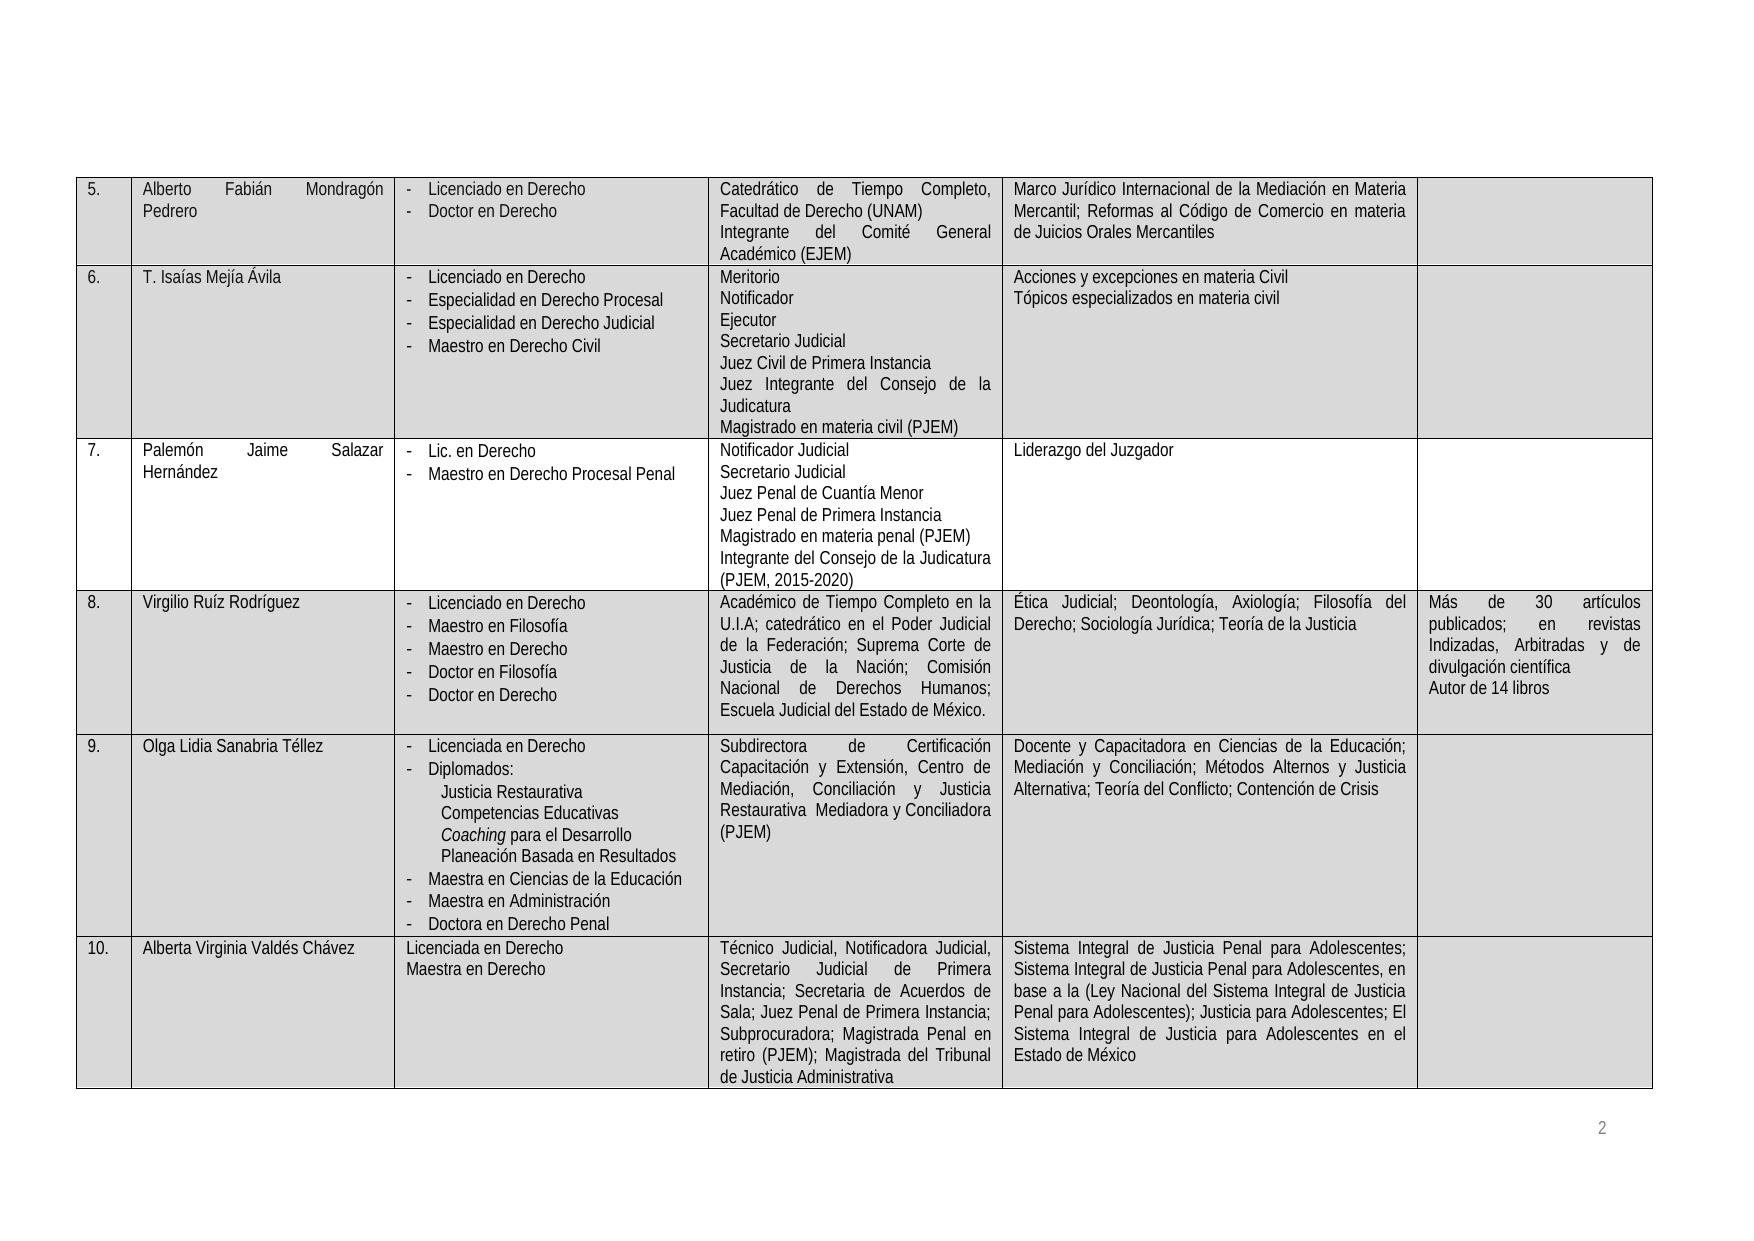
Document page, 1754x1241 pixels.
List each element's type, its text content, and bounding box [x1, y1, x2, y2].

table_cell Más de 30 artículos publicados; en revistas Indizadas, Arbitradas y de divulgación científica Autor de 14 libros [1418, 591, 1652, 734]
table_cell Sistema Integral de Justicia Penal para Adolescentes; Sistema Integral de Justicia Penal para Adolescentes, en base a la (Ley Nacional del Sistema Integral de Justicia Penal para Adolescentes); Justicia para Adolescentes; El Sistema Integral de Justicia para Adolescentes en el Estado de México [1003, 937, 1417, 1087]
table_header [1418, 178, 1652, 264]
table_cell [77, 591, 131, 734]
table_cell Técnico Judicial, Notificadora Judicial, Secretario Judicial de Primera Instancia; Secretaria de Acuerdos de Sala; Juez Penal de Primera Instancia; Subprocuradora; Magistrada Penal en retiro (PJEM); Magistrada del Tribunal de Justicia Administrativa [709, 937, 1002, 1087]
table_header Alberto Fabián Mondragón Pedrero [132, 178, 394, 264]
table_cell [77, 439, 131, 590]
table_cell Acciones y excepciones en materia Civil Tópicos especializados en materia civil [1003, 266, 1417, 438]
table_cell Meritorio Notificador Ejecutor Secretario Judicial Juez Civil de Primera Instancia Juez Integrante del Consejo de la Judicatura Magistrado en materia civil (PJEM) [709, 266, 1002, 438]
table_cell Lic. en Derecho Maestro en Derecho Procesal Penal [395, 439, 708, 590]
table_cell [1418, 735, 1652, 936]
table_cell Subdirectora de Certificación Capacitación y Extensión, Centro de Mediación, Conciliación y Justicia Restaurativa Mediadora y Conciliadora (PJEM) [709, 735, 1002, 936]
table_cell Virgilio Ruíz Rodríguez [132, 591, 394, 734]
table_cell [77, 937, 131, 1087]
table_cell T. Isaías Mejía Ávila [132, 266, 394, 438]
table_cell [1418, 937, 1652, 1087]
table_cell [1418, 439, 1652, 590]
table_cell Palemón Jaime Salazar Hernández [132, 439, 394, 590]
table_cell Docente y Capacitadora en Ciencias de la Educación; Mediación y Conciliación; Métodos Alternos y Justicia Alternativa; Teoría del Conflicto; Contención de Crisis [1003, 735, 1417, 936]
table_cell Licenciada en Derecho Maestra en Derecho [395, 937, 708, 1087]
table_cell Alberta Virginia Valdés Chávez [132, 937, 394, 1087]
table_cell Ética Judicial; Deontología, Axiología; Filosofía del Derecho; Sociología Jurídica; Teoría de la Justicia [1003, 591, 1417, 734]
table_cell Académico de Tiempo Completo en la U.I.A; catedrático en el Poder Judicial de la Federación; Suprema Corte de Justicia de la Nación; Comisión Nacional de Derechos Humanos; Escuela Judicial del Estado de México. [709, 591, 1002, 734]
table_cell [77, 735, 131, 936]
table_header [77, 178, 131, 264]
table_cell [1418, 266, 1652, 438]
table_header Catedrático de Tiempo Completo, Facultad de Derecho (UNAM) Integrante del Comité General Académico (EJEM) [709, 178, 1002, 264]
table_cell Liderazgo del Juzgador [1003, 439, 1417, 590]
table_cell Licenciado en Derecho Maestro en Filosofía Maestro en Derecho Doctor en Filosofía Doctor en Derecho [395, 591, 708, 734]
table_cell Notificador Judicial Secretario Judicial Juez Penal de Cuantía Menor Juez Penal de Primera Instancia Magistrado en materia penal (PJEM) Integrante del Consejo de la Judicatura (PJEM, 2015-2020) [709, 439, 1002, 590]
table_cell [77, 266, 131, 438]
table_header Licenciado en Derecho Doctor en Derecho [395, 178, 708, 264]
table_cell Licenciada en Derecho Diplomados: Justicia Restaurativa Competencias Educativas Coaching para el Desarrollo Planeación Basada en Resultados Maestra en Ciencias de la Educación Maestra en Administración Doctora en Derecho Penal [395, 735, 708, 936]
table_header Marco Jurídico Internacional de la Mediación en Materia Mercantil; Reformas al Código de Comercio en materia de Juicios Orales Mercantiles [1003, 178, 1417, 264]
table_cell Olga Lidia Sanabria Téllez [132, 735, 394, 936]
table_cell Licenciado en Derecho Especialidad en Derecho Procesal Especialidad en Derecho Judicial Maestro en Derecho Civil [395, 266, 708, 438]
